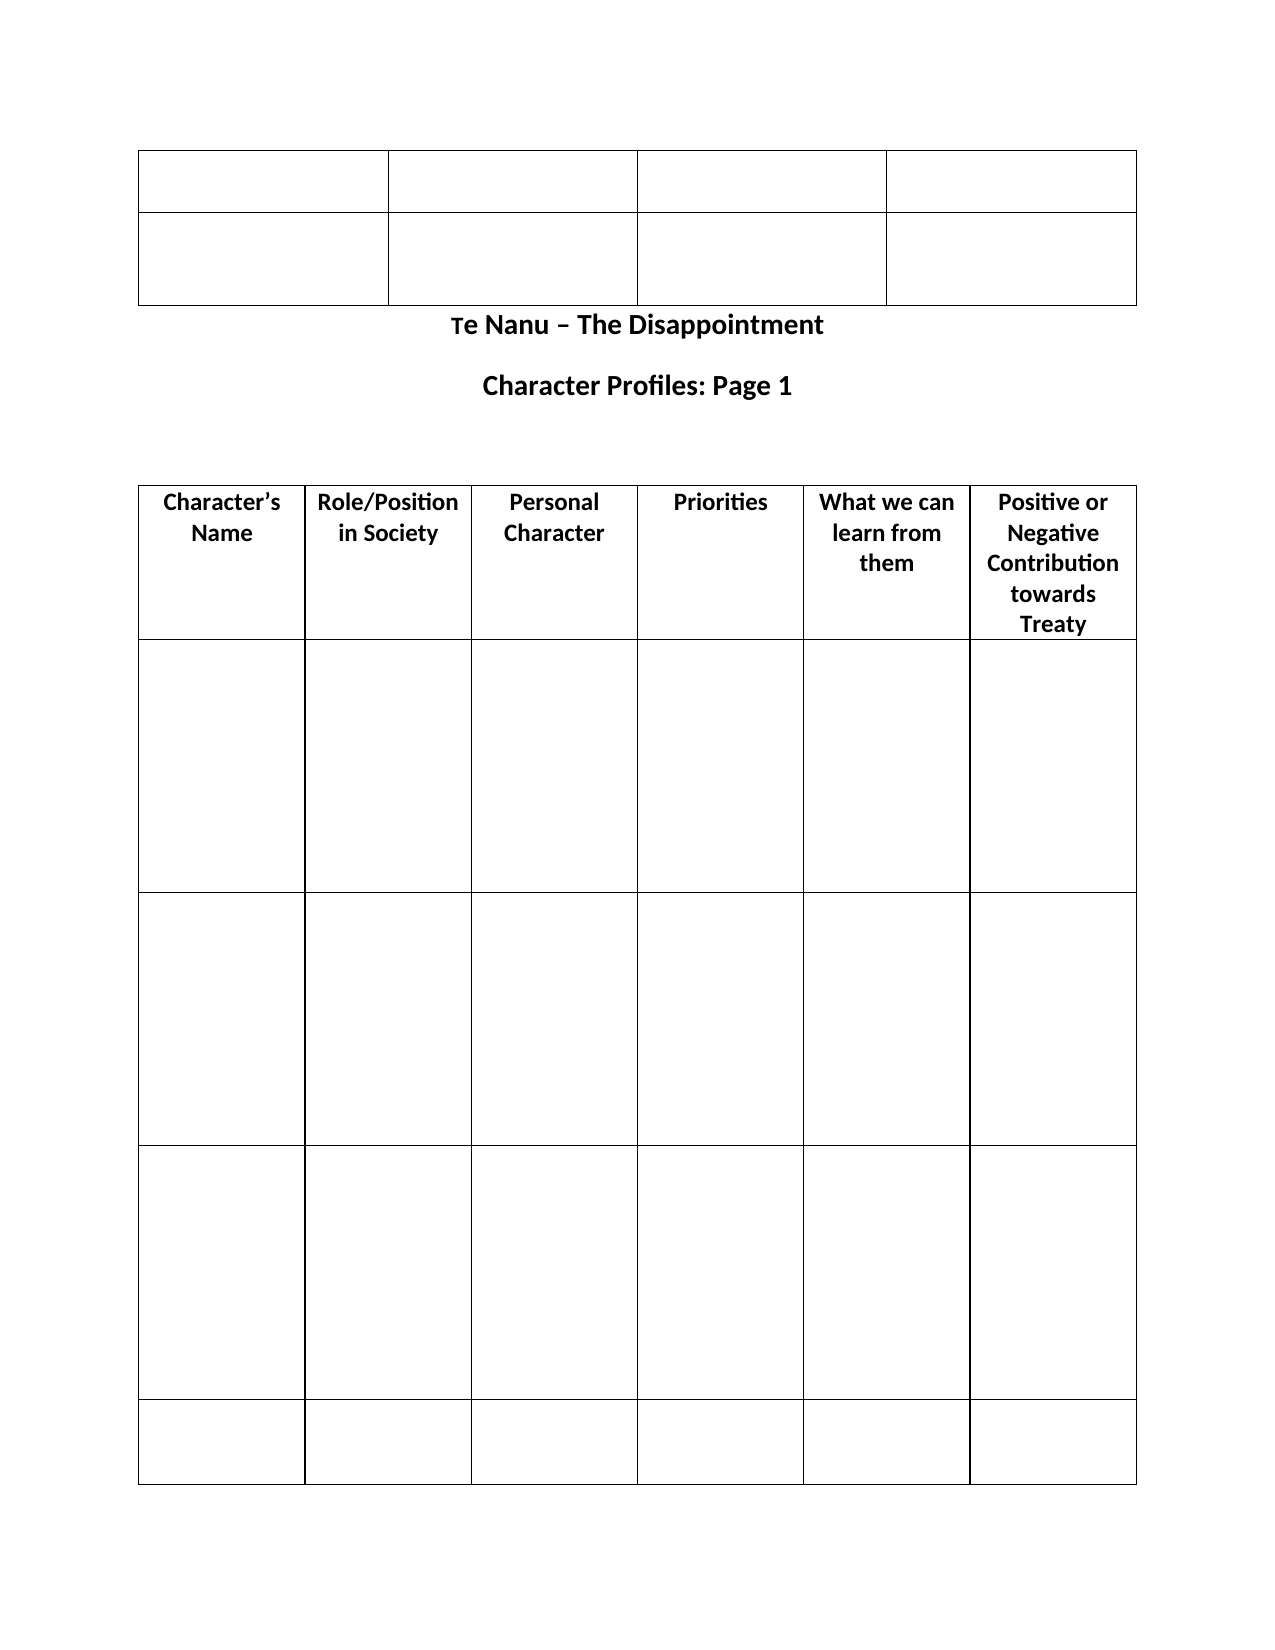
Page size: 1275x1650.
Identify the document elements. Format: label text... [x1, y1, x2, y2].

table_header What we can learn from them [804, 486, 969, 639]
table_cell [804, 640, 969, 892]
table_cell [804, 1400, 969, 1483]
table_cell [306, 1400, 471, 1483]
table_cell [638, 1400, 803, 1483]
table_cell [804, 893, 969, 1145]
table_cell [638, 151, 886, 212]
table_cell [971, 1400, 1136, 1483]
table_cell [971, 640, 1136, 892]
table_cell [472, 1400, 637, 1483]
table_cell [472, 1146, 637, 1398]
table_cell [971, 1146, 1136, 1398]
table_cell [804, 1146, 969, 1398]
table_cell [389, 151, 637, 212]
table_cell [139, 151, 388, 212]
table_cell [638, 1146, 803, 1398]
table_cell [971, 893, 1136, 1145]
table_cell [306, 893, 471, 1145]
table_cell [887, 151, 1136, 212]
table_cell [306, 640, 471, 892]
table_cell [306, 1146, 471, 1398]
table_header Character’s Name [139, 486, 304, 639]
table_cell [472, 893, 637, 1145]
table_cell [389, 213, 637, 305]
text Character Profiles: Page 1 [150, 367, 1125, 403]
table_cell [887, 213, 1136, 305]
table_cell [139, 1146, 304, 1398]
table_cell [139, 640, 304, 892]
text Te Nanu – The Disappointment [150, 306, 1125, 341]
table_header Positive or Negative Contribution towards Treaty [971, 486, 1136, 639]
table_cell [139, 213, 388, 305]
table_cell [139, 893, 304, 1145]
table_header Role/Position in Society [306, 486, 471, 639]
table_header Priorities [638, 486, 803, 639]
table_cell [139, 1400, 304, 1483]
table_cell [638, 640, 803, 892]
table_cell [638, 893, 803, 1145]
table_cell [472, 640, 637, 892]
table_cell [638, 213, 886, 305]
table_header Personal Character [472, 486, 637, 639]
